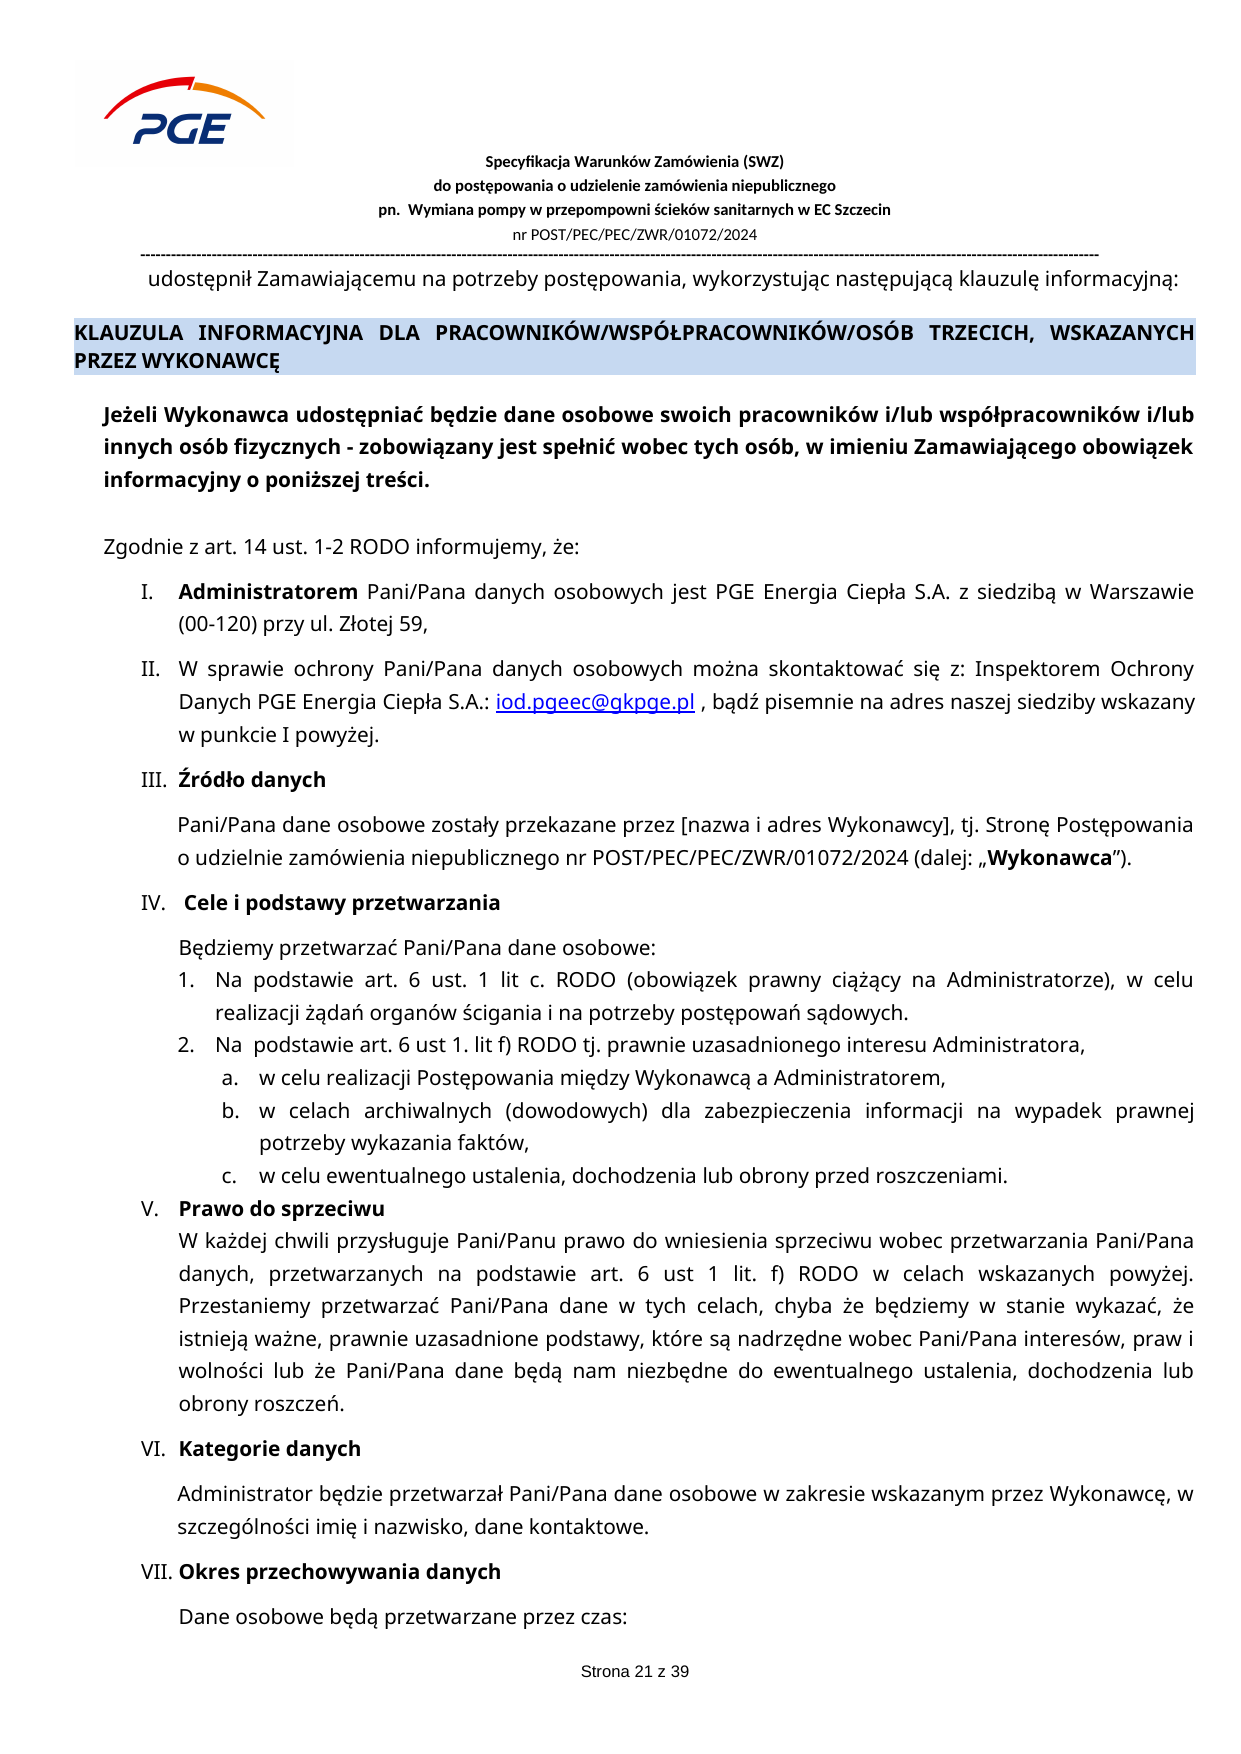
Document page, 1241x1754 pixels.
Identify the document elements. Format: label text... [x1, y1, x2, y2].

list Na podstawie art. 6 ust. 1 lit c. RODO (obowiązek prawny ciążący na Administratorze), w celu realizacji żądań organów ścigania i na potrzeby postępowań sądowych. [177, 965, 1196, 1026]
text Pani/Pana dane osobowe zostały przekazane przez [nazwa i adres Wykonawcy], tj. Stronę Postępowania o udzielnie zamówienia niepublicznego nr POST/PEC/PEC/ZWR/01072/2024 (dalej: „Wykonawca”). [177, 810, 1196, 871]
list w celach archiwalnych (dowodowych) dla zabezpieczenia informacji na wypadek prawnej potrzeby wykazania faktów, [221, 1096, 1196, 1157]
text Dane osobowe będą przetwarzane przez czas: [141, 1602, 1196, 1631]
picture [75, 60, 294, 167]
text Klauzula informacyjna dla pracowników/współpracowników/osób trzecich, wskazanych przez Wykonawcę [74, 318, 1196, 375]
text Jeżeli Wykonawca udostępniać będzie dane osobowe swoich pracowników i/lub współpracowników i/lub innych osób fizycznych - zobowiązany jest spełnić wobec tych osób, w imieniu Zamawiającego obowiązek informacyjny o poniższej treści. [103, 400, 1196, 493]
list Źródło danych [141, 765, 1196, 793]
list Okres przechowywania danych [141, 1557, 1196, 1586]
list w celu realizacji Postępowania między Wykonawcą a Administratorem, [221, 1063, 1196, 1092]
list Administratorem Pani/Pana danych osobowych jest PGE Energia Ciepła S.A. z siedzibą w Warszawie (00-120) przy ul. Złotej 59, [141, 577, 1196, 638]
text Będziemy przetwarzać Pani/Pana dane osobowe: [178, 933, 1196, 961]
list W sprawie ochrony Pani/Pana danych osobowych można skontaktować się z: Inspektorem Ochrony Danych PGE Energia Ciepła S.A.: iod.pgeec@gkpge.pl , bądź pisemnie na adres naszej siedziby wskazany w punkcie I powyżej. [141, 654, 1196, 748]
text Administrator będzie przetwarzał Pani/Pana dane osobowe w zakresie wskazanym przez Wykonawcę, w szczególności imię i nazwisko, dane kontaktowe. [177, 1479, 1196, 1541]
list w celu ewentualnego ustalenia, dochodzenia lub obrony przed roszczeniami. [221, 1161, 1196, 1189]
list Prawo do sprzeciwu [141, 1194, 1196, 1222]
text Zgodnie z art. 14 ust. 1-2 RODO informujemy, że: [103, 532, 1196, 560]
text W każdej chwili przysługuje Pani/Panu prawo do wniesienia sprzeciwu wobec przetwarzania Pani/Pana danych, przetwarzanych na podstawie art. 6 ust 1 lit. f) RODO w celach wskazanych powyżej. Przestaniemy przetwarzać Pani/Pana dane w tych celach, chyba że będziemy w stanie wykazać, że istnieją ważne, prawnie uzasadnione podstawy, które są nadrzędne wobec Pani/Pana interesów, praw i wolności lub że Pani/Pana dane będą nam niezbędne do ewentualnego ustalenia, dochodzenia lub obrony roszczeń. [178, 1226, 1196, 1418]
list Na podstawie art. 6 ust 1. lit f) RODO tj. prawnie uzasadnionego interesu Administratora, [177, 1031, 1196, 1059]
list Kategorie danych [141, 1434, 1196, 1463]
list Cele i podstawy przetwarzania [141, 888, 1196, 916]
